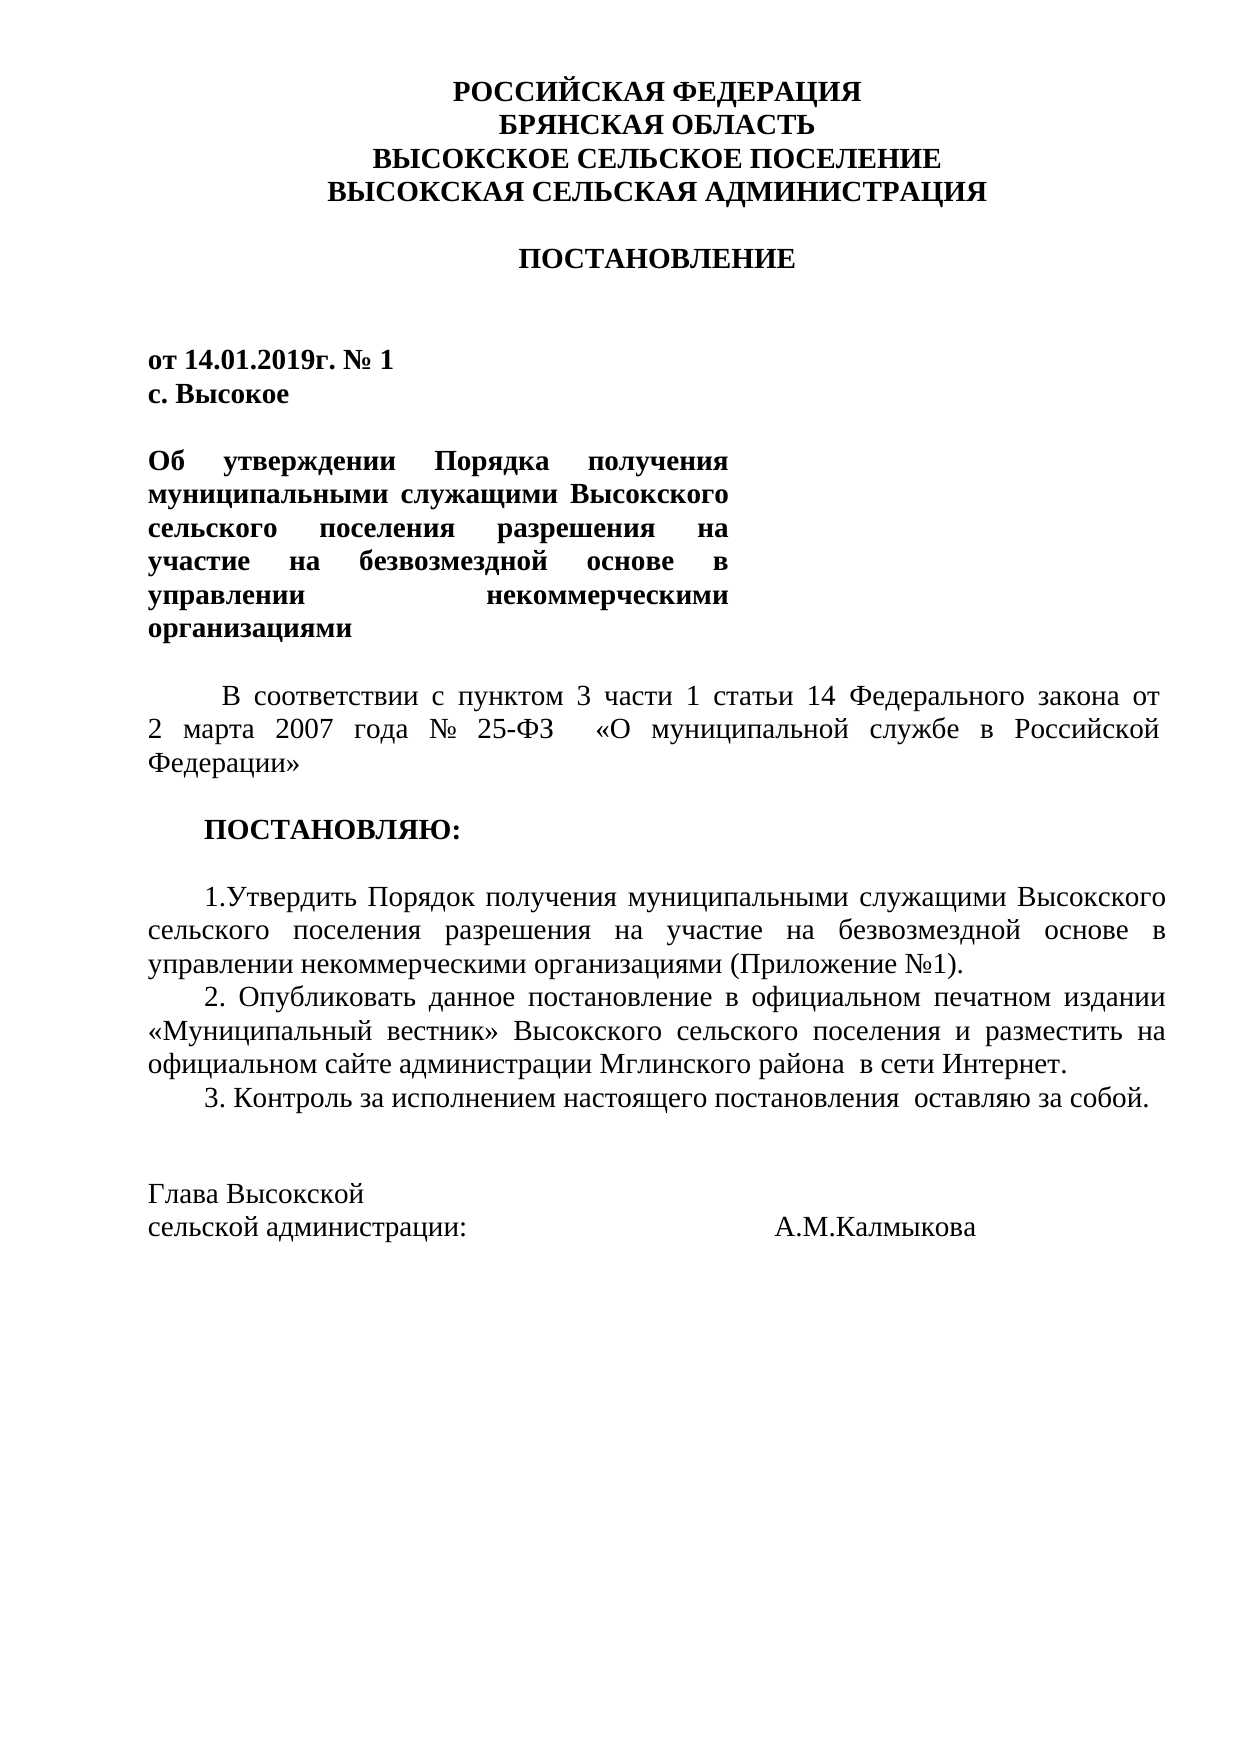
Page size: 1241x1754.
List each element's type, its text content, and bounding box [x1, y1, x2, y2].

text РОССИЙСКАЯ ФЕДЕРАЦИЯ [148, 74, 1167, 107]
text ПОСТАНОВЛЕНИЕ [148, 242, 1167, 275]
text ВЫСОКСКАЯ СЕЛЬСКАЯ АДМИНИСТРАЦИЯ [148, 174, 1167, 208]
text от 14.01.2019г. № 1 [148, 342, 1167, 376]
text В соответствии с пунктом 3 части 1 статьи 14 Федерального закона от 2 марта 2007 года № 25-ФЗ «О муниципальной службе в Российской Федерации» [148, 678, 1160, 778]
text ВЫСОКСКОЕ СЕЛЬСКОЕ ПОСЕЛЕНИЕ [148, 141, 1167, 174]
text БРЯНСКАЯ ОБЛАСТЬ [148, 107, 1167, 141]
text Об утверждении Порядка получения муниципальными служащими Высокского сельского поселения разрешения на участие на безвозмездной основе в управлении некоммерческими организациями [148, 443, 729, 644]
text 2. Опубликовать данное постановление в официальном печатном издании «Муниципальный вестник» Высокского сельского поселения и разместить на официальном сайте администрации Мглинского района в сети Интернет. [148, 979, 1167, 1080]
text c. Высокое [148, 376, 1167, 409]
text сельской администрации: А.М.Калмыкова [148, 1209, 1167, 1243]
text Глава Высокской [148, 1176, 1167, 1209]
text ПОСТАНОВЛЯЮ: [148, 812, 1167, 845]
text 1.Утвердить Порядок получения муниципальными служащими Высокского сельского поселения разрешения на участие на безвозмездной основе в управлении некоммерческими организациями (Приложение №1). [148, 879, 1167, 979]
text 3. Контроль за исполнением настоящего постановления оставляю за собой. [148, 1080, 1167, 1114]
